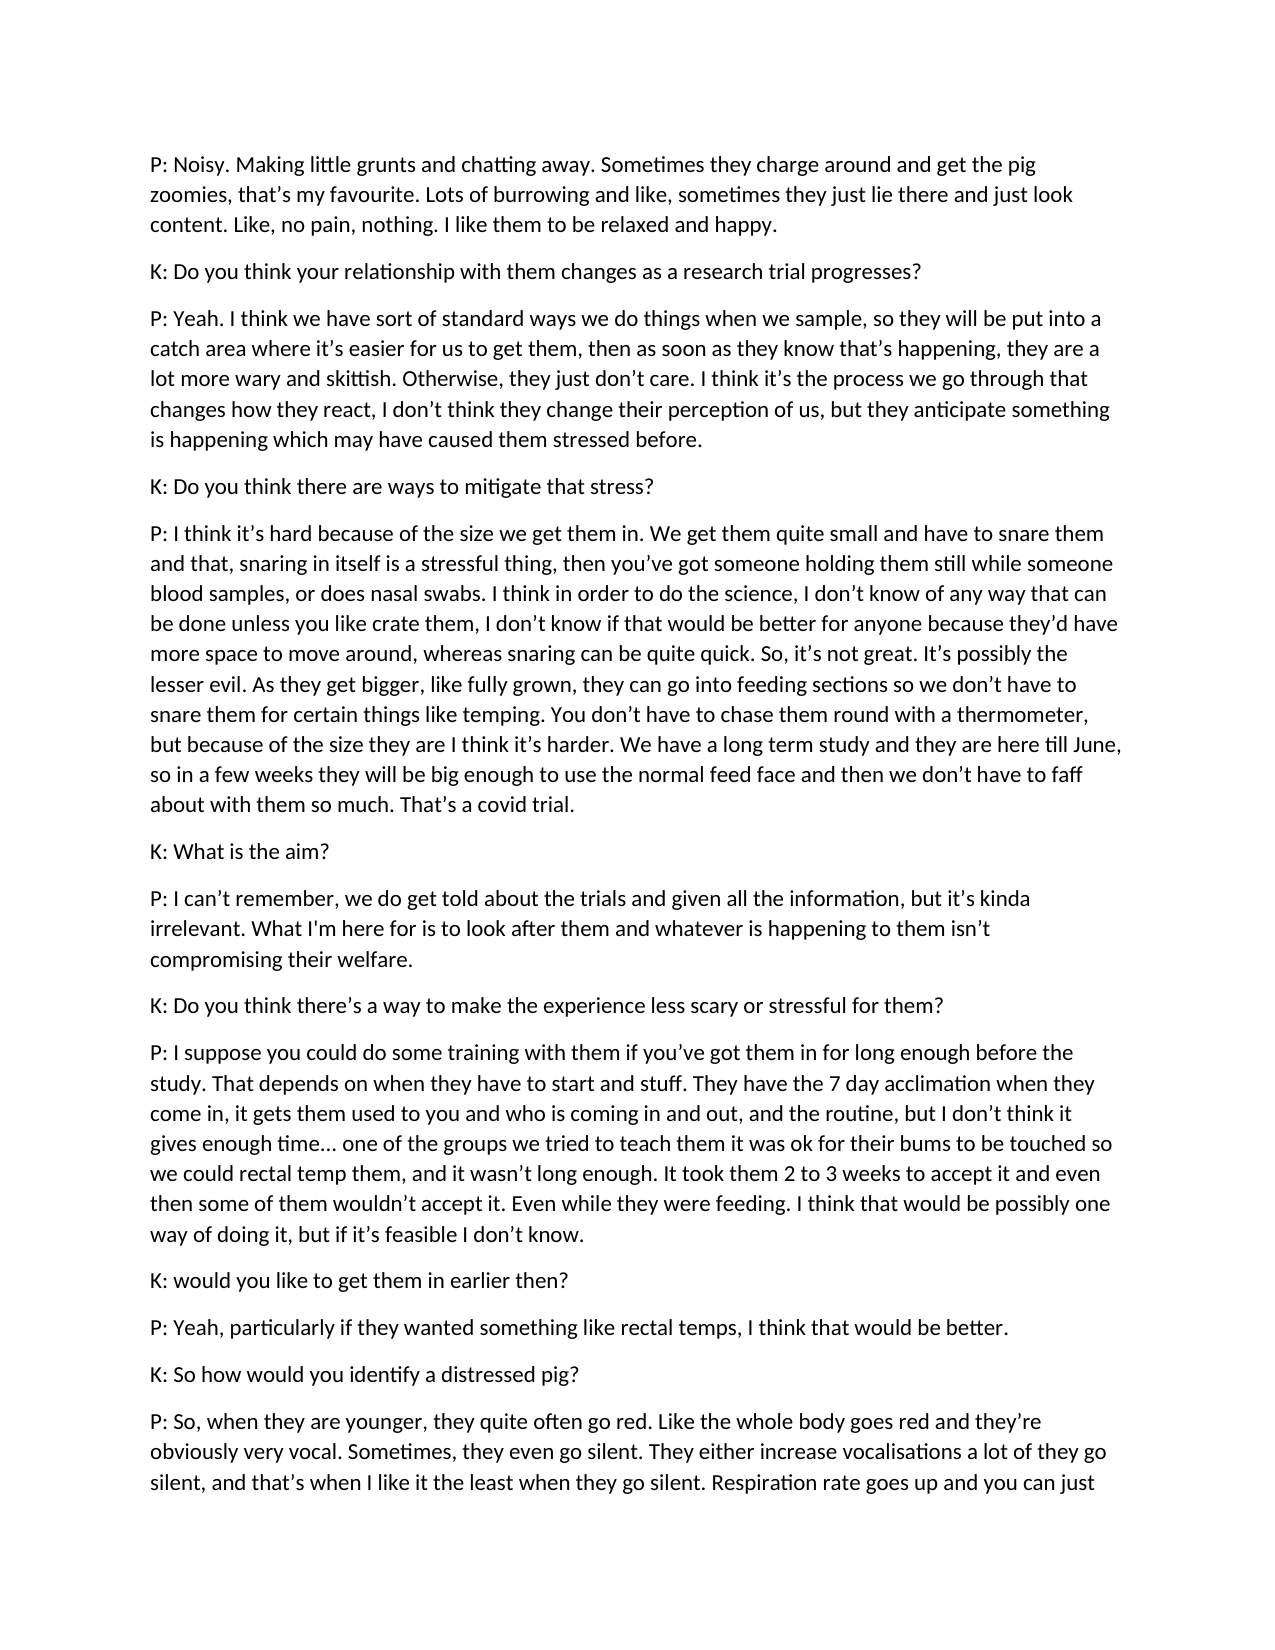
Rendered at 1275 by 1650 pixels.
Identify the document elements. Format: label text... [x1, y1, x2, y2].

text K: Do you think there’s a way to make the experience less scary or stressful for them? [150, 992, 1125, 1020]
text P: Yeah. I think we have sort of standard ways we do things when we sample, so they will be put into a catch area where it’s easier for us to get them, then as soon as they know that’s happening, they are a lot more wary and skittish. Otherwise, they just don’t care. I think it’s the process we go through that changes how they react, I don’t think they change their perception of us, but they anticipate something is happening which may have caused them stressed before. [150, 304, 1125, 453]
text P: I can’t remember, we do get told about the trials and given all the information, but it’s kinda irrelevant. What I'm here for is to look after them and whatever is happening to them isn’t compromising their welfare. [150, 884, 1125, 973]
text P: I think it’s hard because of the size we get them in. We get them quite small and have to snare them and that, snaring in itself is a stressful thing, then you’ve got someone holding them still while someone blood samples, or does nasal swabs. I think in order to do the science, I don’t know of any way that can be done unless you like crate them, I don’t know if that would be better for anyone because they’d have more space to move around, whereas snaring can be quite quick. So, it’s not great. It’s possibly the lesser evil. As they get bigger, like fully grown, they can go into feeding sections so we don’t have to snare them for certain things like temping. You don’t have to chase them round with a thermometer, but because of the size they are I think it’s harder. We have a long term study and they are here till June, so in a few weeks they will be big enough to use the normal feed face and then we don’t have to faff about with them so much. That’s a covid trial. [150, 519, 1125, 819]
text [150, 1407, 1125, 1496]
text K: Do you think your relationship with them changes as a research trial progresses? [150, 257, 1125, 285]
text K: What is the aim? [150, 837, 1125, 866]
text P: Yeah, particularly if they wanted something like rectal temps, I think that would be better. [150, 1313, 1125, 1342]
text K: So how would you identify a distressed pig? [150, 1360, 1125, 1388]
text K: would you like to get them in earlier then? [150, 1267, 1125, 1295]
text P: Noisy. Making little grunts and chatting away. Sometimes they charge around and get the pig zoomies, that’s my favourite. Lots of burrowing and like, sometimes they just lie there and just look content. Like, no pain, nothing. I like them to be relaxed and happy. [150, 150, 1125, 238]
text K: Do you think there are ways to mitigate that stress? [150, 472, 1125, 500]
text P: I suppose you could do some training with them if you’ve got them in for long enough before the study. That depends on when they have to start and stuff. They have the 7 day acclimation when they come in, it gets them used to you and who is coming in and out, and the routine, but I don’t think it gives enough time... one of the groups we tried to teach them it was ok for their bums to be touched so we could rectal temp them, and it wasn’t long enough. It took them 2 to 3 weeks to accept it and even then some of them wouldn’t accept it. Even while they were feeding. I think that would be possibly one way of doing it, but if it’s feasible I don’t know. [150, 1038, 1125, 1248]
